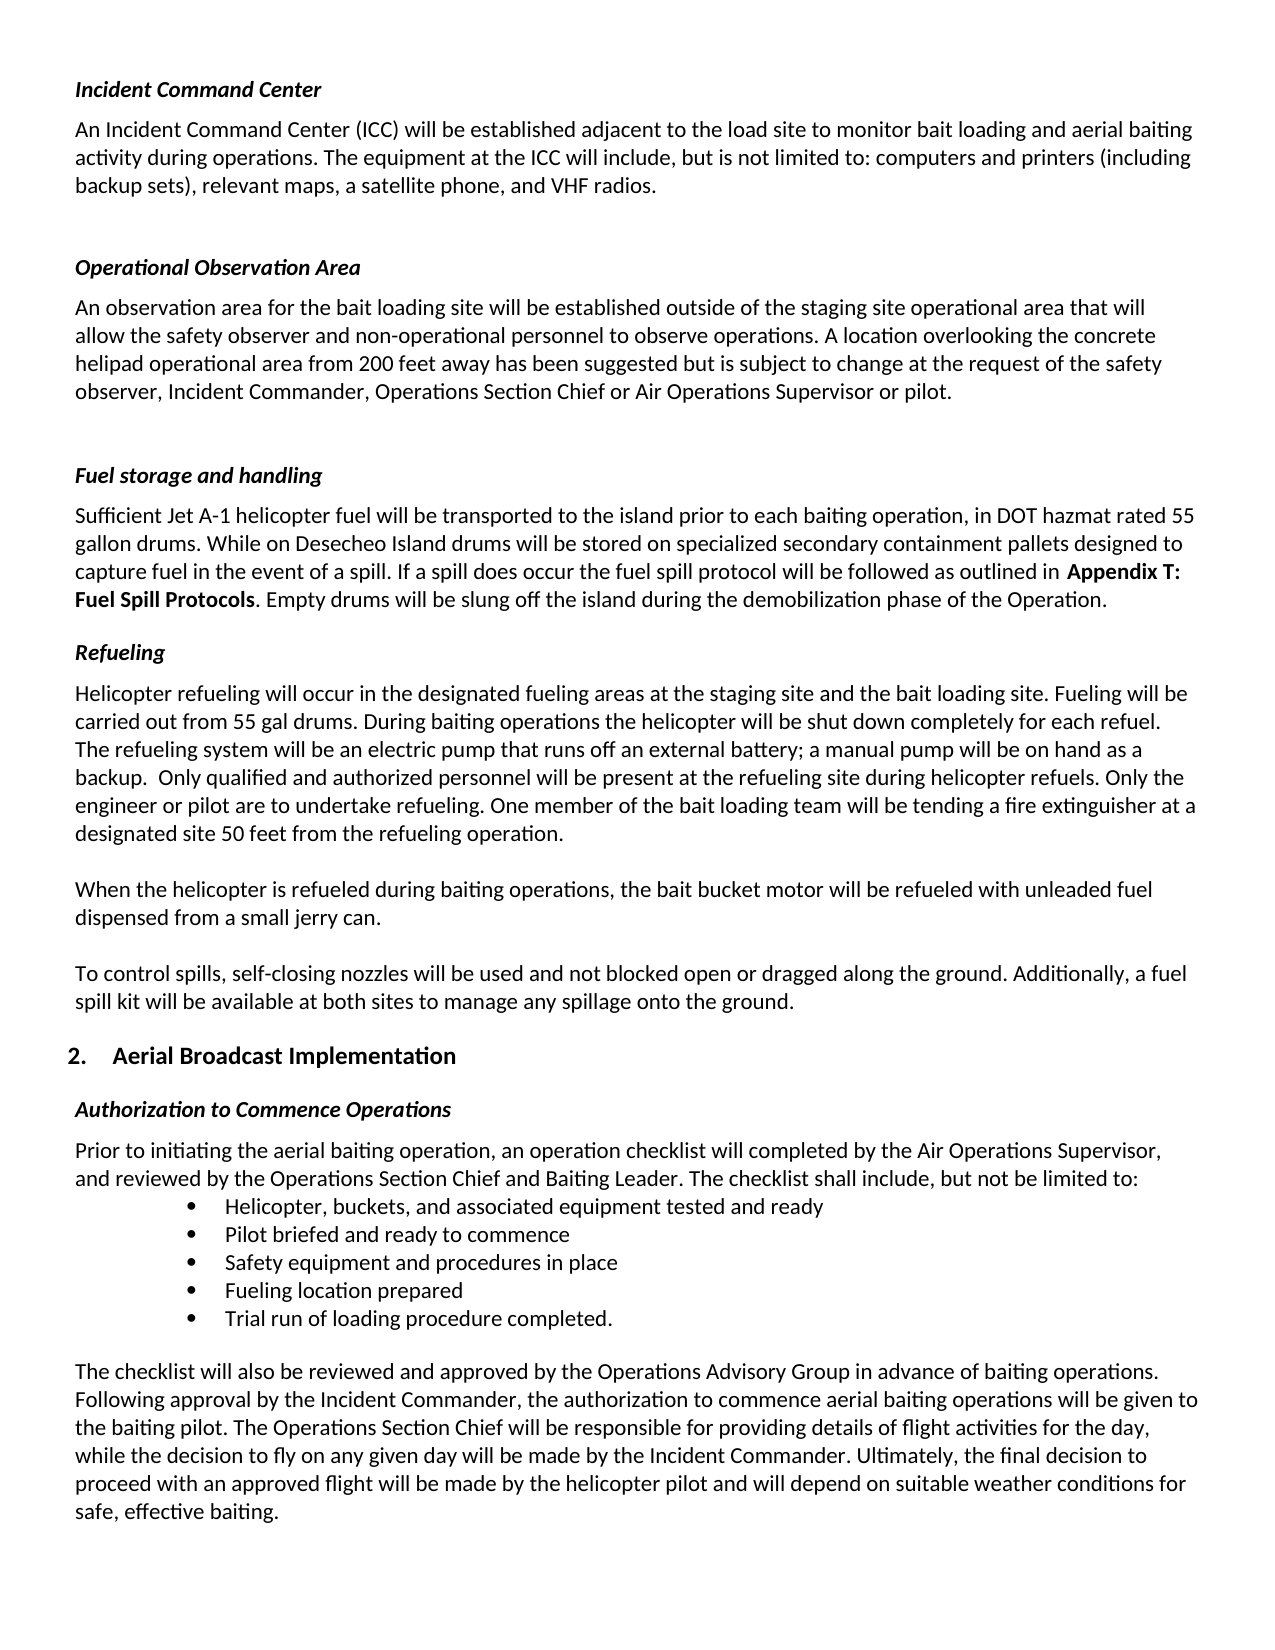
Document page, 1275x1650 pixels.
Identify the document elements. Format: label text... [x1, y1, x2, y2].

text When the helicopter is refueled during baiting operations, the bait bucket motor will be refueled with unleaded fuel dispensed from a small jerry can. [75, 875, 1200, 931]
subtitle Fuel storage and handling [75, 461, 1200, 489]
list Fueling location prepared [187, 1276, 1200, 1304]
text Prior to initiating the aerial baiting operation, an operation checklist will completed by the Air Operations Supervisor, and reviewed by the Operations Section Chief and Baiting Leader. The checklist shall include, but not be limited to: [75, 1136, 1200, 1192]
text An Incident Command Center (ICC) will be established adjacent to the load site to monitor bait loading and aerial baiting activity during operations. The equipment at the ICC will include, but is not limited to: computers and printers (including backup sets), relevant maps, a satellite phone, and VHF radios. [75, 116, 1200, 199]
text To control spills, self-closing nozzles will be used and not blocked open or dragged along the ground. Additionally, a fuel spill kit will be available at both sites to manage any spillage onto the ground. [75, 959, 1200, 1015]
text Sufficient Jet A-1 helicopter fuel will be transported to the island prior to each baiting operation, in DOT hazmat rated 55 gallon drums. While on Desecheo Island drums will be stored on specialized secondary containment pallets designed to capture fuel in the event of a spill. If a spill does occur the fuel spill protocol will be followed as outlined in Appendix T: Fuel Spill Protocols. Empty drums will be slung off the island during the demobilization phase of the Operation. [75, 501, 1200, 613]
list Helicopter, buckets, and associated equipment tested and ready [187, 1192, 1200, 1220]
subtitle Authorization to Commence Operations [75, 1096, 1200, 1124]
list Safety equipment and procedures in place [187, 1248, 1200, 1276]
subtitle Aerial Broadcast Implementation [67, 1040, 1200, 1071]
text The checklist will also be reviewed and approved by the Operations Advisory Group in advance of baiting operations. Following approval by the Incident Commander, the authorization to commence aerial baiting operations will be given to the baiting pilot. The Operations Section Chief will be responsible for providing details of flight activities for the day, while the decision to fly on any given day will be made by the Incident Commander. Ultimately, the final decision to proceed with an approved flight will be made by the helicopter pilot and will depend on suitable weather conditions for safe, effective baiting. [75, 1357, 1200, 1525]
text An observation area for the bait loading site will be established outside of the staging site operational area that will allow the safety observer and non-operational personnel to observe operations. A location overlooking the concrete helipad operational area from 200 feet away has been suggested but is subject to change at the request of the safety observer, Incident Commander, Operations Section Chief or Air Operations Supervisor or pilot. [75, 293, 1200, 405]
subtitle Refueling [75, 638, 1200, 666]
text Helicopter refueling will occur in the designated fueling areas at the staging site and the bait loading site. Fueling will be carried out from 55 gal drums. During baiting operations the helicopter will be shut down completely for each refuel. The refueling system will be an electric pump that runs off an external battery; a manual pump will be on hand as a backup. Only qualified and authorized personnel will be present at the refueling site during helicopter refuels. Only the engineer or pilot are to undertake refueling. One member of the bait loading team will be tending a fire extinguisher at a designated site 50 feet from the refueling operation. [75, 679, 1200, 847]
subtitle Incident Command Center [75, 75, 1200, 103]
subtitle Operational Observation Area [75, 253, 1200, 281]
list Trial run of loading procedure completed. [187, 1304, 1200, 1332]
list Pilot briefed and ready to commence [187, 1220, 1200, 1248]
